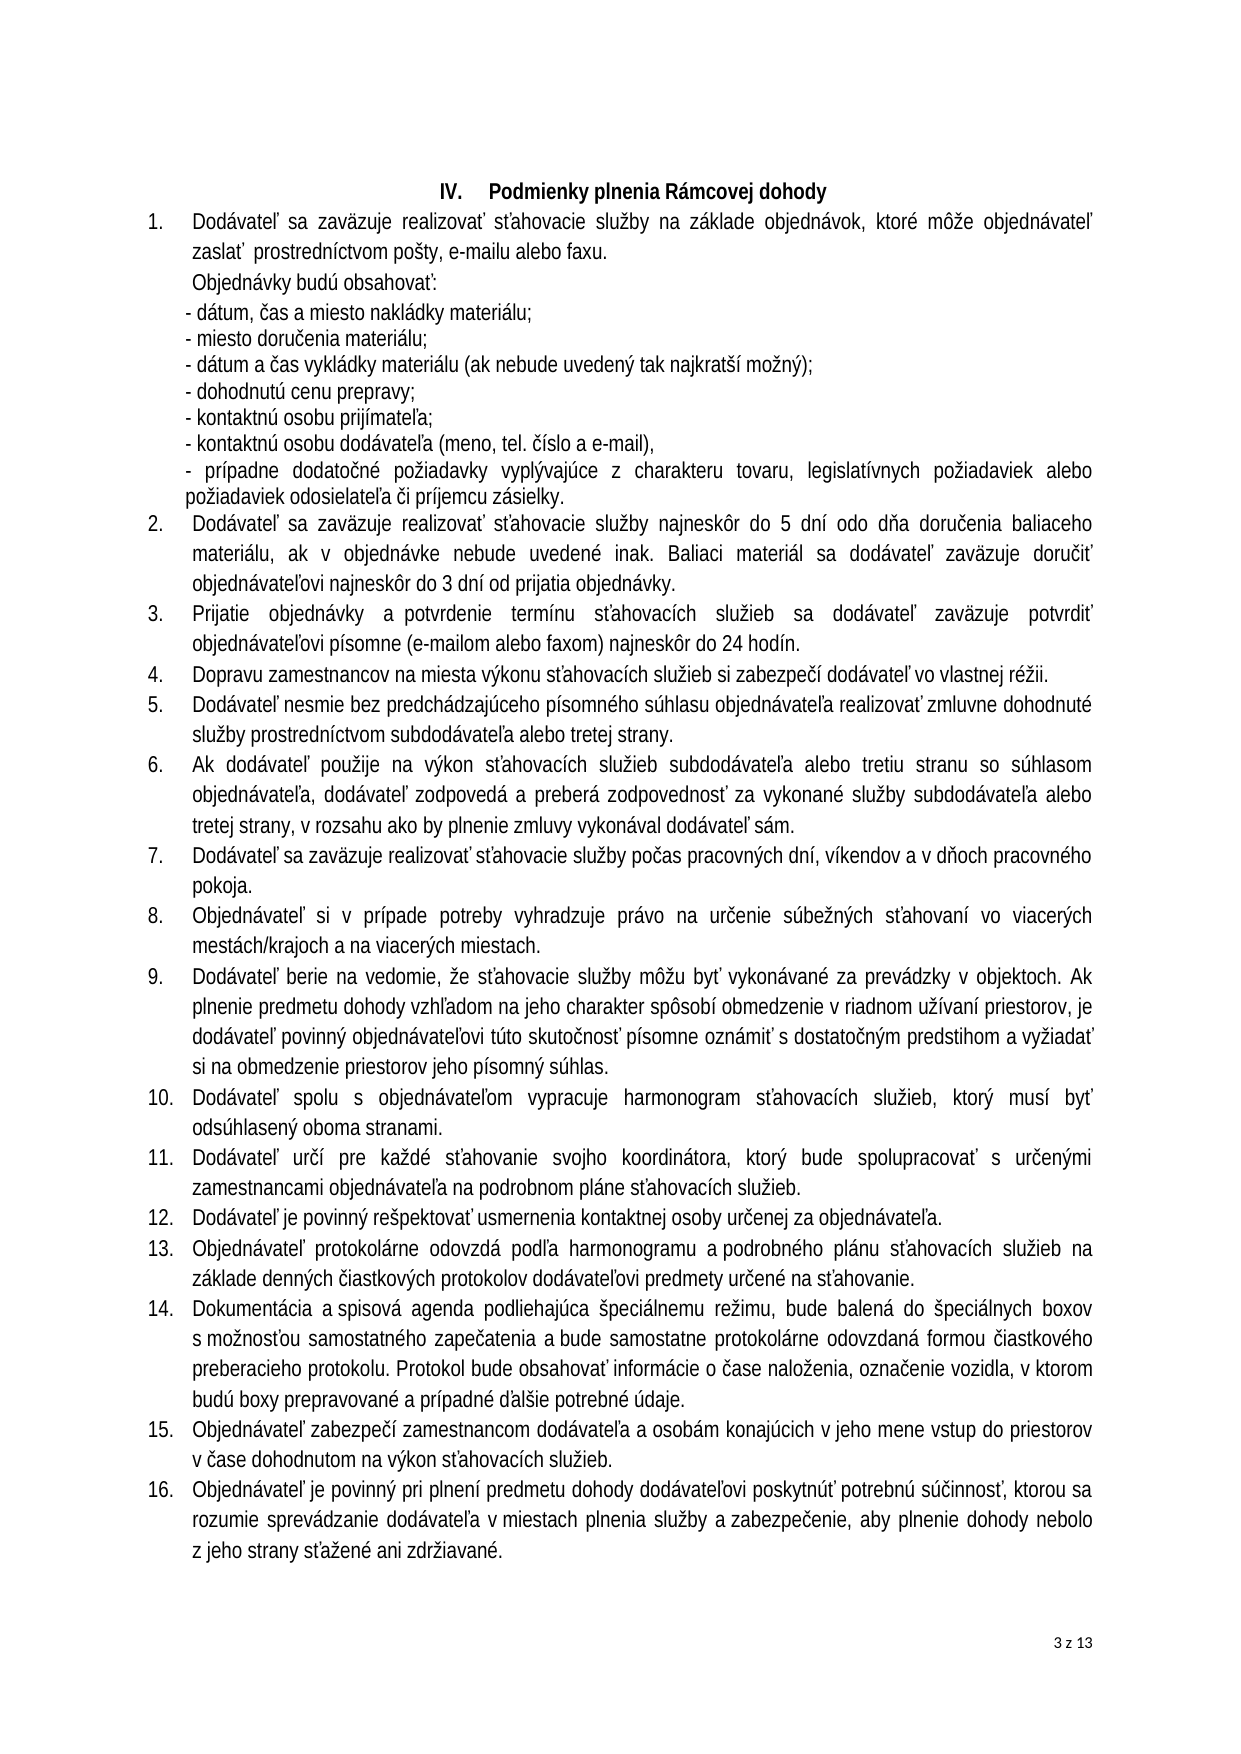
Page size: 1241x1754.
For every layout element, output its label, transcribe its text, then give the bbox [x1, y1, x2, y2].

text - dohodnutú cenu prepravy; [185, 378, 1093, 404]
list Objednávateľ si v prípade potreby vyhradzuje právo na určenie súbežných sťahovaní vo viacerých mestách/krajoch a na viacerých miestach. [148, 902, 1093, 959]
text - dátum a čas vykládky materiálu (ak nebude uvedený tak najkratší možný); [185, 351, 1093, 378]
list Dopravu zamestnancov na miesta výkonu sťahovacích služieb si zabezpečí dodávateľ vo vlastnej réžii. [148, 661, 1093, 687]
list Prijatie objednávky a potvrdenie termínu sťahovacích služieb sa dodávateľ zaväzuje potvrdiť objednávateľovi písomne (e-mailom alebo faxom) najneskôr do 24 hodín. [148, 600, 1093, 657]
list Objednávateľ protokolárne odovzdá podľa harmonogramu a podrobného plánu sťahovacích služieb na základe denných čiastkových protokolov dodávateľovi predmety určené na sťahovanie. [148, 1234, 1093, 1291]
text - miesto doručenia materiálu; [185, 325, 1093, 351]
list Dodávateľ sa zaväzuje realizovať sťahovacie služby najneskôr do 5 dní odo dňa doručenia baliaceho materiálu, ak v objednávke nebude uvedené inak. Baliaci materiál sa dodávateľ zaväzuje doručiť objednávateľovi najneskôr do 3 dní od prijatia objednávky. [148, 509, 1093, 596]
text - prípadne dodatočné požiadavky vyplývajúce z charakteru tovaru, legislatívnych požiadaviek alebo požiadaviek odosielateľa či príjemcu zásielky. [185, 457, 1093, 509]
list Dodávateľ je povinný rešpektovať usmernenia kontaktnej osoby určenej za objednávateľa. [148, 1204, 1093, 1231]
text - kontaktnú osobu prijímateľa; [185, 404, 1093, 430]
list Dodávateľ sa zaväzuje realizovať sťahovacie služby na základe objednávok, ktoré môže objednávateľ zaslať prostredníctvom pošty, e-mailu alebo faxu. [148, 208, 1093, 264]
list Dodávateľ nesmie bez predchádzajúceho písomného súhlasu objednávateľa realizovať zmluvne dohodnuté služby prostredníctvom subdodávateľa alebo tretej strany. [148, 691, 1093, 747]
text - kontaktnú osobu dodávateľa (meno, tel. číslo a e-mail), [185, 430, 1093, 457]
list Objednávateľ je povinný pri plnení predmetu dohody dodávateľovi poskytnúť potrebnú súčinnosť, ktorou sa rozumie sprevádzanie dodávateľa v miestach plnenia služby a zabezpečenie, aby plnenie dohody nebolo z jeho strany sťažené ani zdržiavané. [148, 1476, 1093, 1563]
list Dodávateľ berie na vedomie, že sťahovacie služby môžu byť vykonávané za prevádzky v objektoch. Ak plnenie predmetu dohody vzhľadom na jeho charakter spôsobí obmedzenie v riadnom užívaní priestorov, je dodávateľ povinný objednávateľovi túto skutočnosť písomne oznámiť s dostatočným predstihom a vyžiadať si na obmedzenie priestorov jeho písomný súhlas. [148, 963, 1093, 1079]
list Dodávateľ určí pre každé sťahovanie svojho koordinátora, ktorý bude spolupracovať s určenými zamestnancami objednávateľa na podrobnom pláne sťahovacích služieb. [148, 1144, 1093, 1200]
list Objednávateľ zabezpečí zamestnancom dodávateľa a osobám konajúcich v jeho mene vstup do priestorov v čase dohodnutom na výkon sťahovacích služieb. [148, 1416, 1093, 1472]
list Ak dodávateľ použije na výkon sťahovacích služieb subdodávateľa alebo tretiu stranu so súhlasom objednávateľa, dodávateľ zodpovedá a preberá zodpovednosť za vykonané služby subdodávateľa alebo tretej strany, v rozsahu ako by plnenie zmluvy vykonával dodávateľ sám. [148, 751, 1093, 838]
list Dokumentácia a spisová agenda podliehajúca špeciálnemu režimu, bude balená do špeciálnych boxov s možnosťou samostatného zapečatenia a bude samostatne protokolárne odovzdaná formou čiastkového preberacieho protokolu. Protokol bude obsahovať informácie o čase naloženia, označenie vozidla, v ktorom budú boxy prepravované a prípadné ďalšie potrebné údaje. [148, 1295, 1093, 1412]
list Dodávateľ spolu s objednávateľom vypracuje harmonogram sťahovacích služieb, ktorý musí byť odsúhlasený oboma stranami. [148, 1083, 1093, 1140]
list Dodávateľ sa zaväzuje realizovať sťahovacie služby počas pracovných dní, víkendov a v dňoch pracovného pokoja. [148, 842, 1093, 898]
list Objednávky budú obsahovať: [185, 268, 1093, 295]
text - dátum, čas a miesto nakládky materiálu; [185, 299, 1093, 325]
list Podmienky plnenia Rámcovej dohody [185, 178, 1093, 204]
